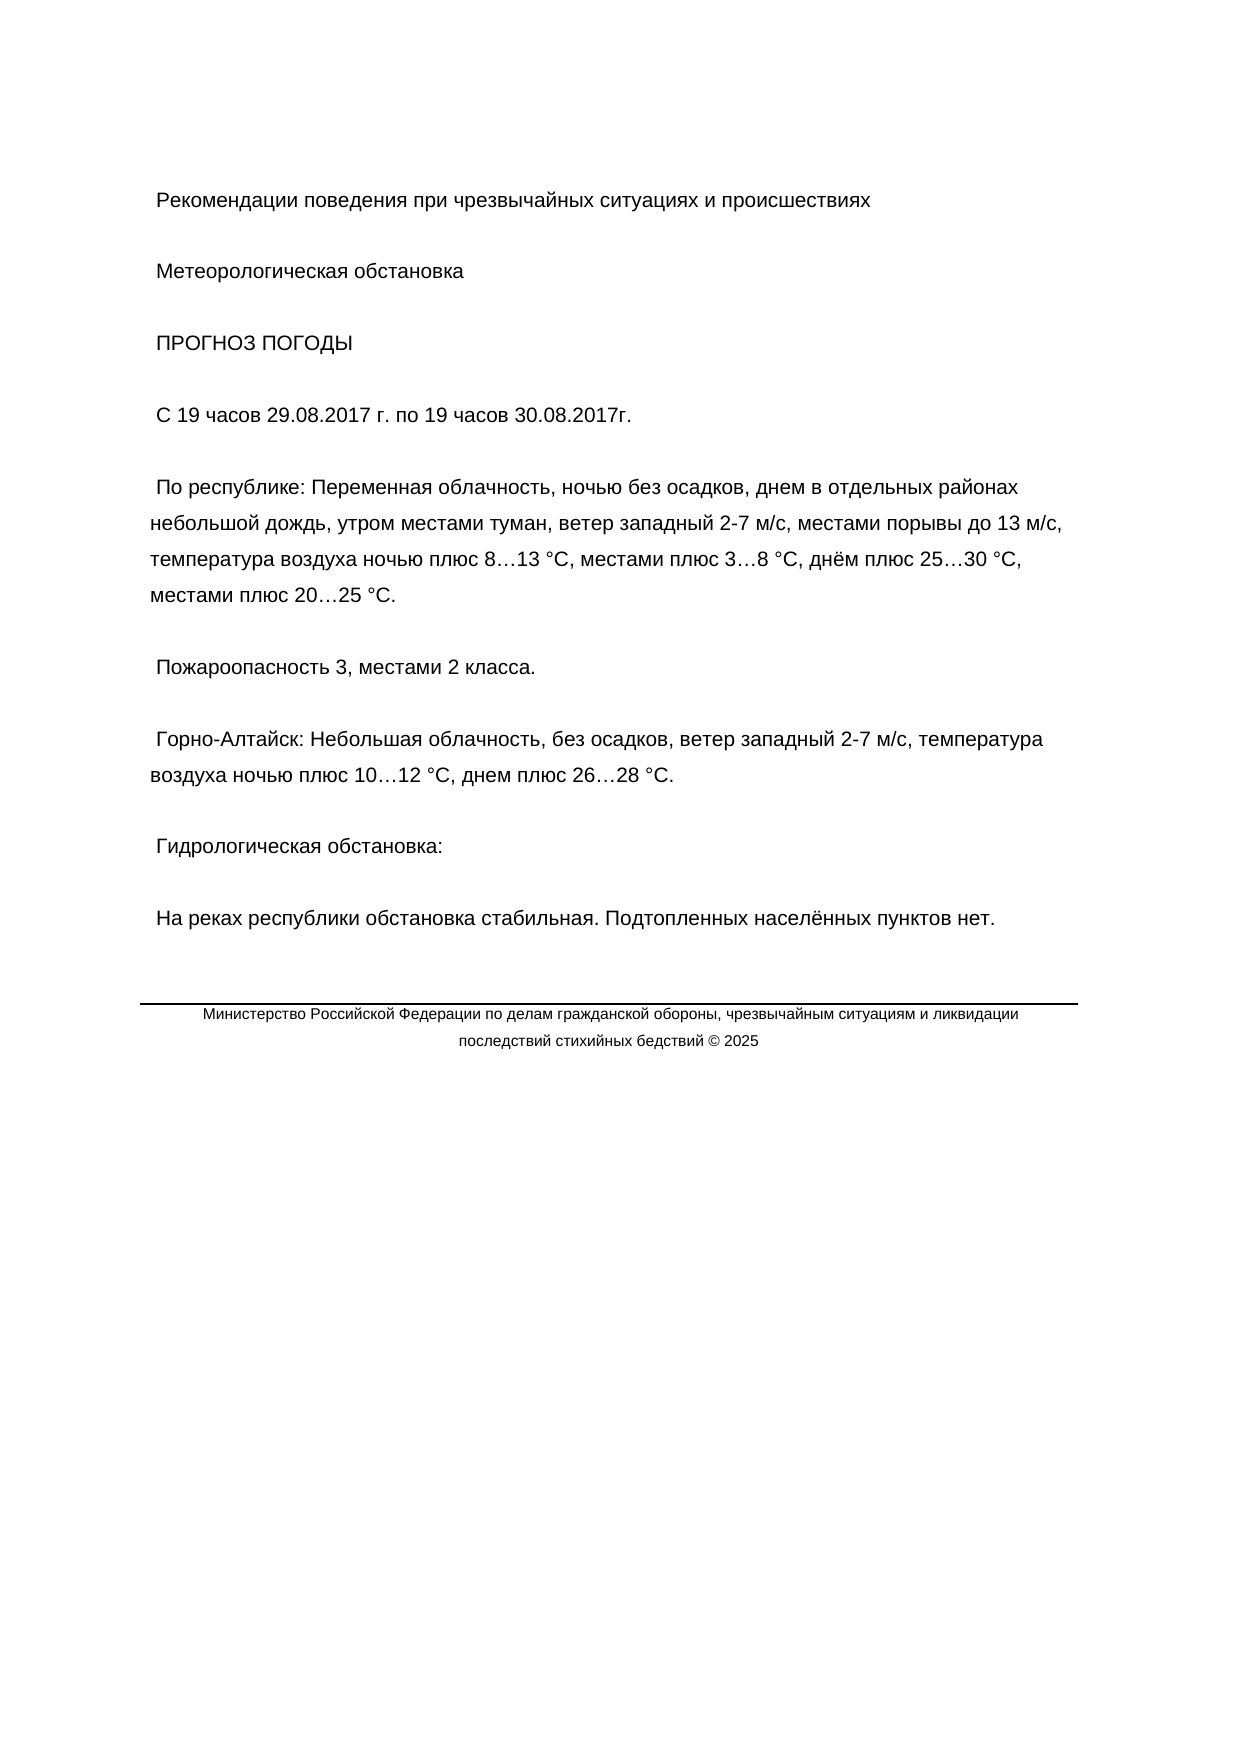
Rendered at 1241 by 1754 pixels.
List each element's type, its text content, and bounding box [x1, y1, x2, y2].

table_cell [140, 150, 1078, 1003]
table_cell Министерство Российской Федерации по делам гражданской обороны, чрезвычайным ситуациям и ликвидации последствий стихийных бедствий © 2025 [140, 1005, 1078, 1087]
